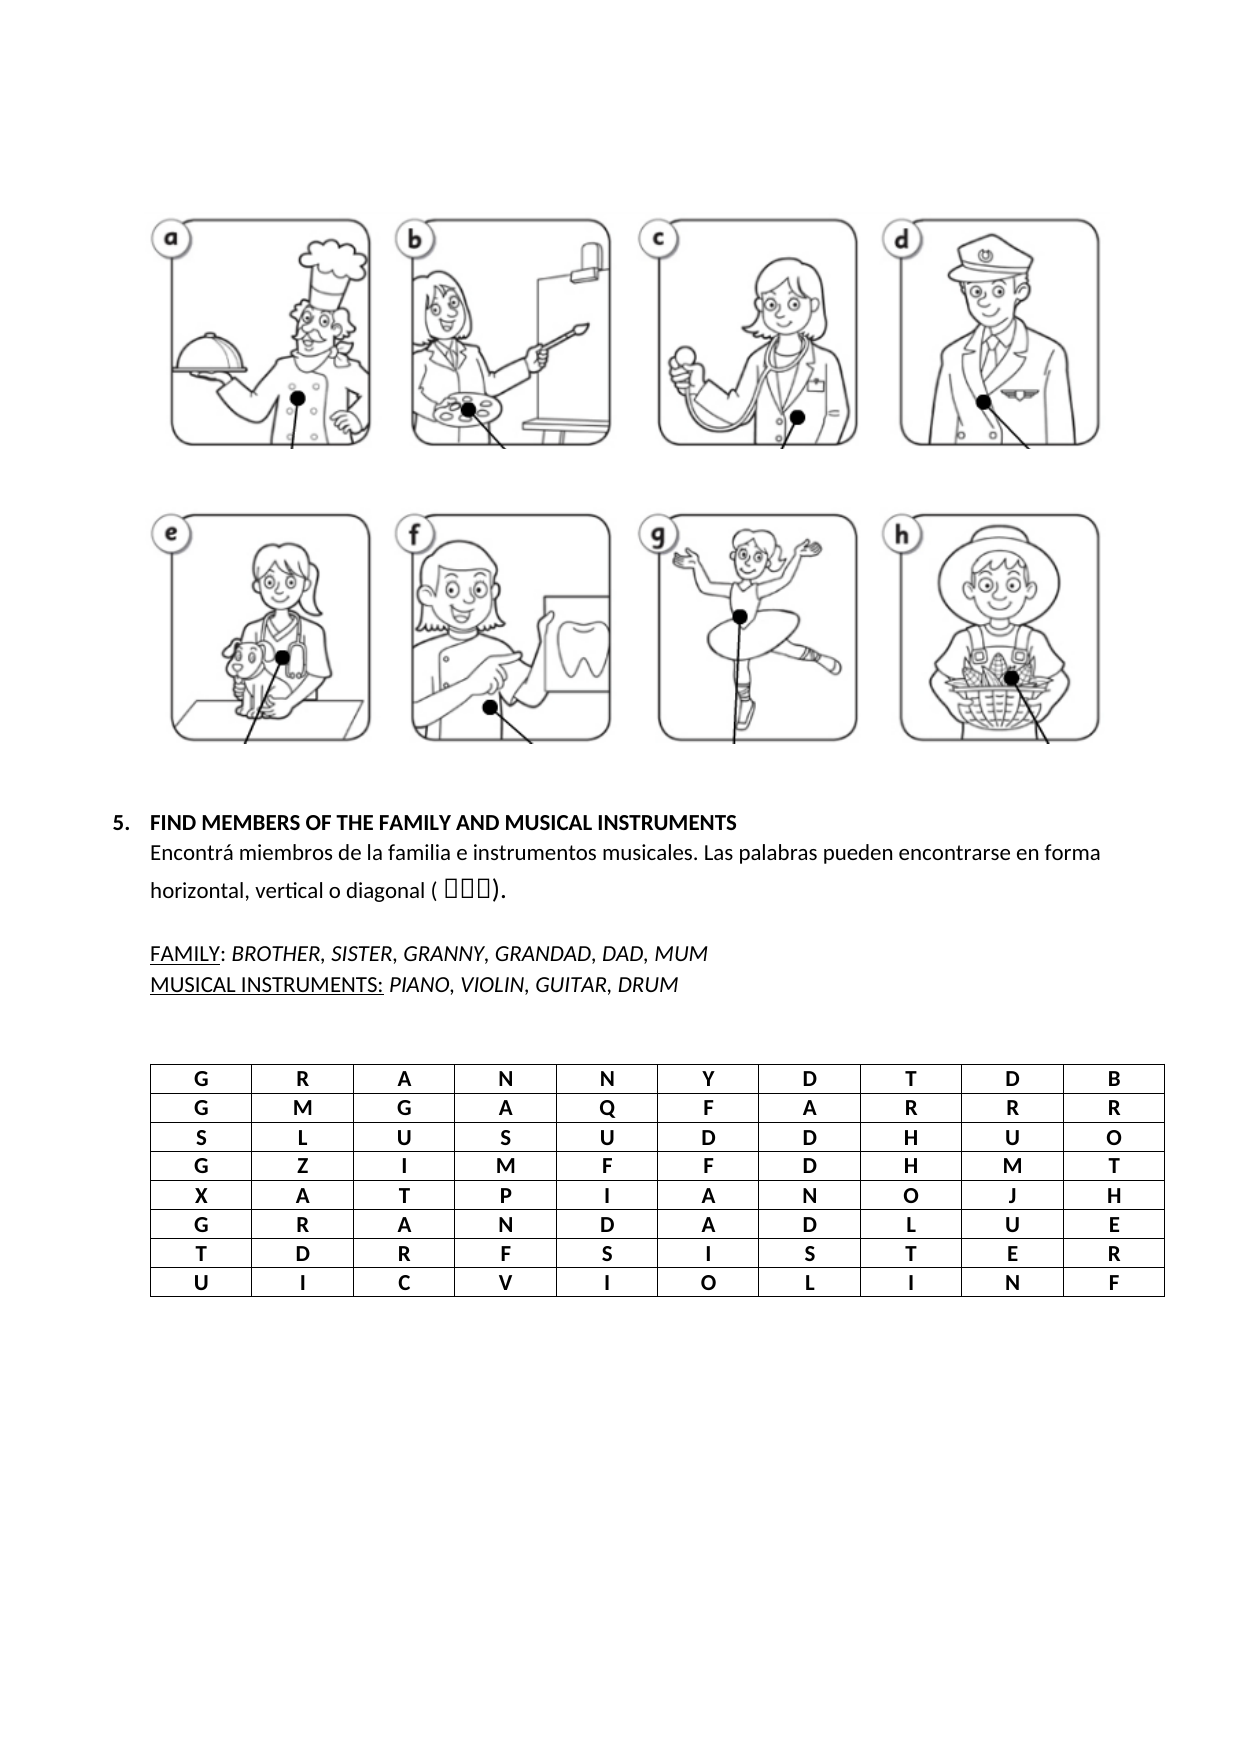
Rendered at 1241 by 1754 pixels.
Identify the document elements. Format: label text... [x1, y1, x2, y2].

table_cell P [455, 1181, 556, 1209]
table_cell F [455, 1239, 556, 1267]
table_cell I [658, 1239, 758, 1267]
table_cell T [1064, 1152, 1164, 1180]
table_cell F [1064, 1268, 1164, 1296]
table_cell T [861, 1239, 961, 1267]
table_cell R [1064, 1239, 1164, 1267]
list Encontrá miembros de la familia e instrumentos musicales. Las palabras pueden encontrarse en forma horizontal, vertical o diagonal ( ). [150, 838, 1165, 906]
table_cell O [658, 1268, 758, 1296]
table_cell R [354, 1239, 454, 1267]
table_cell A [658, 1210, 758, 1238]
table_header T [861, 1065, 961, 1092]
table_cell S [557, 1239, 657, 1267]
table_header A [354, 1065, 454, 1092]
table_cell R [861, 1094, 961, 1122]
table_cell X [151, 1181, 251, 1209]
table_cell D [759, 1210, 860, 1238]
table_cell O [861, 1181, 961, 1209]
table_cell O [1064, 1123, 1164, 1151]
table_cell G [151, 1152, 251, 1180]
table_cell I [861, 1268, 961, 1296]
table_cell U [151, 1268, 251, 1296]
table_cell L [861, 1210, 961, 1238]
table_cell G [151, 1094, 251, 1122]
table_header G [151, 1065, 251, 1092]
table_cell S [151, 1123, 251, 1151]
table_cell S [455, 1123, 556, 1151]
list MUSICAL INSTRUMENTS: PIANO, VIOLIN, GUITAR, DRUM [150, 970, 1165, 998]
table_cell I [354, 1152, 454, 1180]
table_header D [759, 1065, 860, 1092]
table_cell A [455, 1094, 556, 1122]
table_cell C [354, 1268, 454, 1296]
table_header B [1064, 1065, 1164, 1092]
table_cell V [455, 1268, 556, 1296]
table_cell F [658, 1094, 758, 1122]
table_cell L [252, 1123, 353, 1151]
table_header Y [658, 1065, 758, 1092]
table_cell D [759, 1152, 860, 1180]
table_cell I [557, 1181, 657, 1209]
table_cell J [962, 1181, 1063, 1209]
table_cell I [557, 1268, 657, 1296]
table_cell A [759, 1094, 860, 1122]
table_cell F [658, 1152, 758, 1180]
table_cell N [759, 1181, 860, 1209]
table_cell A [354, 1210, 454, 1238]
table_cell I [252, 1268, 353, 1296]
table_cell Q [557, 1094, 657, 1122]
table_cell U [962, 1123, 1063, 1151]
list FIND MEMBERS OF THE FAMILY AND MUSICAL INSTRUMENTS [112, 808, 1165, 836]
table_cell R [962, 1094, 1063, 1122]
table_cell E [962, 1239, 1063, 1267]
table_header D [962, 1065, 1063, 1092]
table_cell S [759, 1239, 860, 1267]
table_cell U [354, 1123, 454, 1151]
table_cell H [861, 1123, 961, 1151]
table_cell F [557, 1152, 657, 1180]
table_cell R [1064, 1094, 1164, 1122]
table_cell N [455, 1210, 556, 1238]
table_cell L [759, 1268, 860, 1296]
table_cell T [354, 1181, 454, 1209]
table_cell M [455, 1152, 556, 1180]
table_cell D [252, 1239, 353, 1267]
table_cell M [962, 1152, 1063, 1180]
table_cell E [1064, 1210, 1164, 1238]
table_cell D [658, 1123, 758, 1151]
table_cell N [962, 1268, 1063, 1296]
table_cell A [658, 1181, 758, 1209]
table_cell D [557, 1210, 657, 1238]
table_cell D [759, 1123, 860, 1151]
table_cell U [962, 1210, 1063, 1238]
table_header N [557, 1065, 657, 1092]
table_cell T [151, 1239, 251, 1267]
table_cell M [252, 1094, 353, 1122]
table_header N [455, 1065, 556, 1092]
table_cell A [252, 1181, 353, 1209]
list FAMILY: BROTHER, SISTER, GRANNY, GRANDAD, DAD, MUM [150, 939, 1165, 967]
table_cell G [354, 1094, 454, 1122]
table_header R [252, 1065, 353, 1092]
table_cell Z [252, 1152, 353, 1180]
table_cell R [252, 1210, 353, 1238]
table_cell H [861, 1152, 961, 1180]
table_cell G [151, 1210, 251, 1238]
table_cell U [557, 1123, 657, 1151]
table_cell H [1064, 1181, 1164, 1209]
